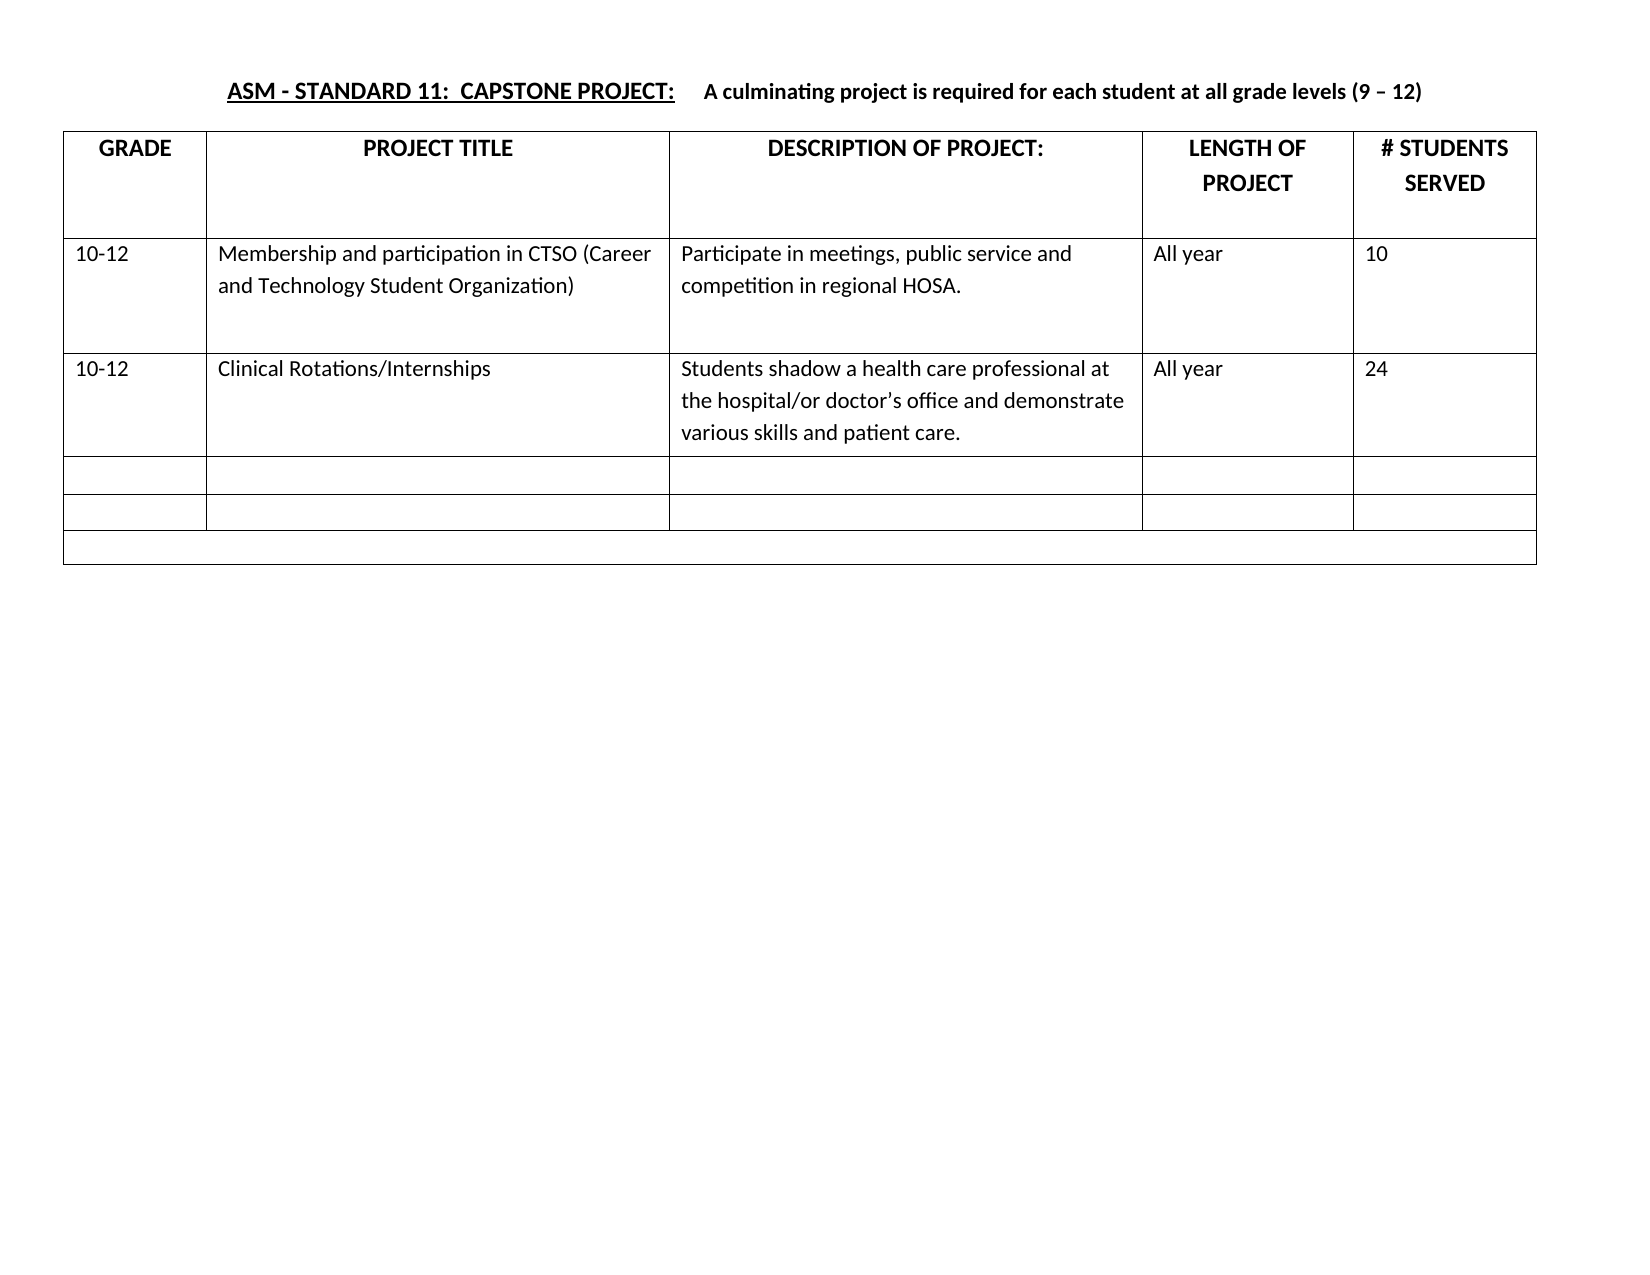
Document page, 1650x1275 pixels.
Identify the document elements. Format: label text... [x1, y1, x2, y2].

table_header DESCRIPTION OF PROJECT: [670, 132, 1142, 238]
table_cell [670, 495, 1142, 530]
table_cell [1143, 495, 1353, 530]
table_cell [670, 457, 1142, 493]
table_cell [64, 495, 206, 530]
table_cell Participate in meetings, public service and competition in regional HOSA. [670, 239, 1142, 353]
table_cell 10-12 [64, 239, 206, 353]
table_cell 10 [1354, 239, 1536, 353]
table_cell [1143, 457, 1353, 493]
table_cell 24 [1354, 354, 1536, 456]
table_cell Membership and participation in CTSO (Career and Technology Student Organization) [207, 239, 669, 353]
table_header # STUDENTS SERVED [1354, 132, 1536, 238]
table_cell [207, 457, 669, 493]
table_cell All year [1143, 354, 1353, 456]
table_cell [1354, 495, 1536, 530]
text ASM - STANDARD 11: CAPSTONE PROJECT: A culminating project is required for each student at all grade levels (9 – 12) [75, 75, 1575, 106]
table_cell [207, 495, 669, 530]
table_cell All year [1143, 239, 1353, 353]
table_header GRADE [64, 132, 206, 238]
table_header LENGTH OF PROJECT [1143, 132, 1353, 238]
table_header PROJECT TITLE [207, 132, 669, 238]
table_cell Students shadow a health care professional at the hospital/or doctor’s office and demonstrate various skills and patient care. [670, 354, 1142, 456]
table_cell Clinical Rotations/Internships [207, 354, 669, 456]
table_cell [1354, 457, 1536, 493]
table_cell 10-12 [64, 354, 206, 456]
table_cell [64, 457, 206, 493]
table_cell [64, 531, 1536, 564]
